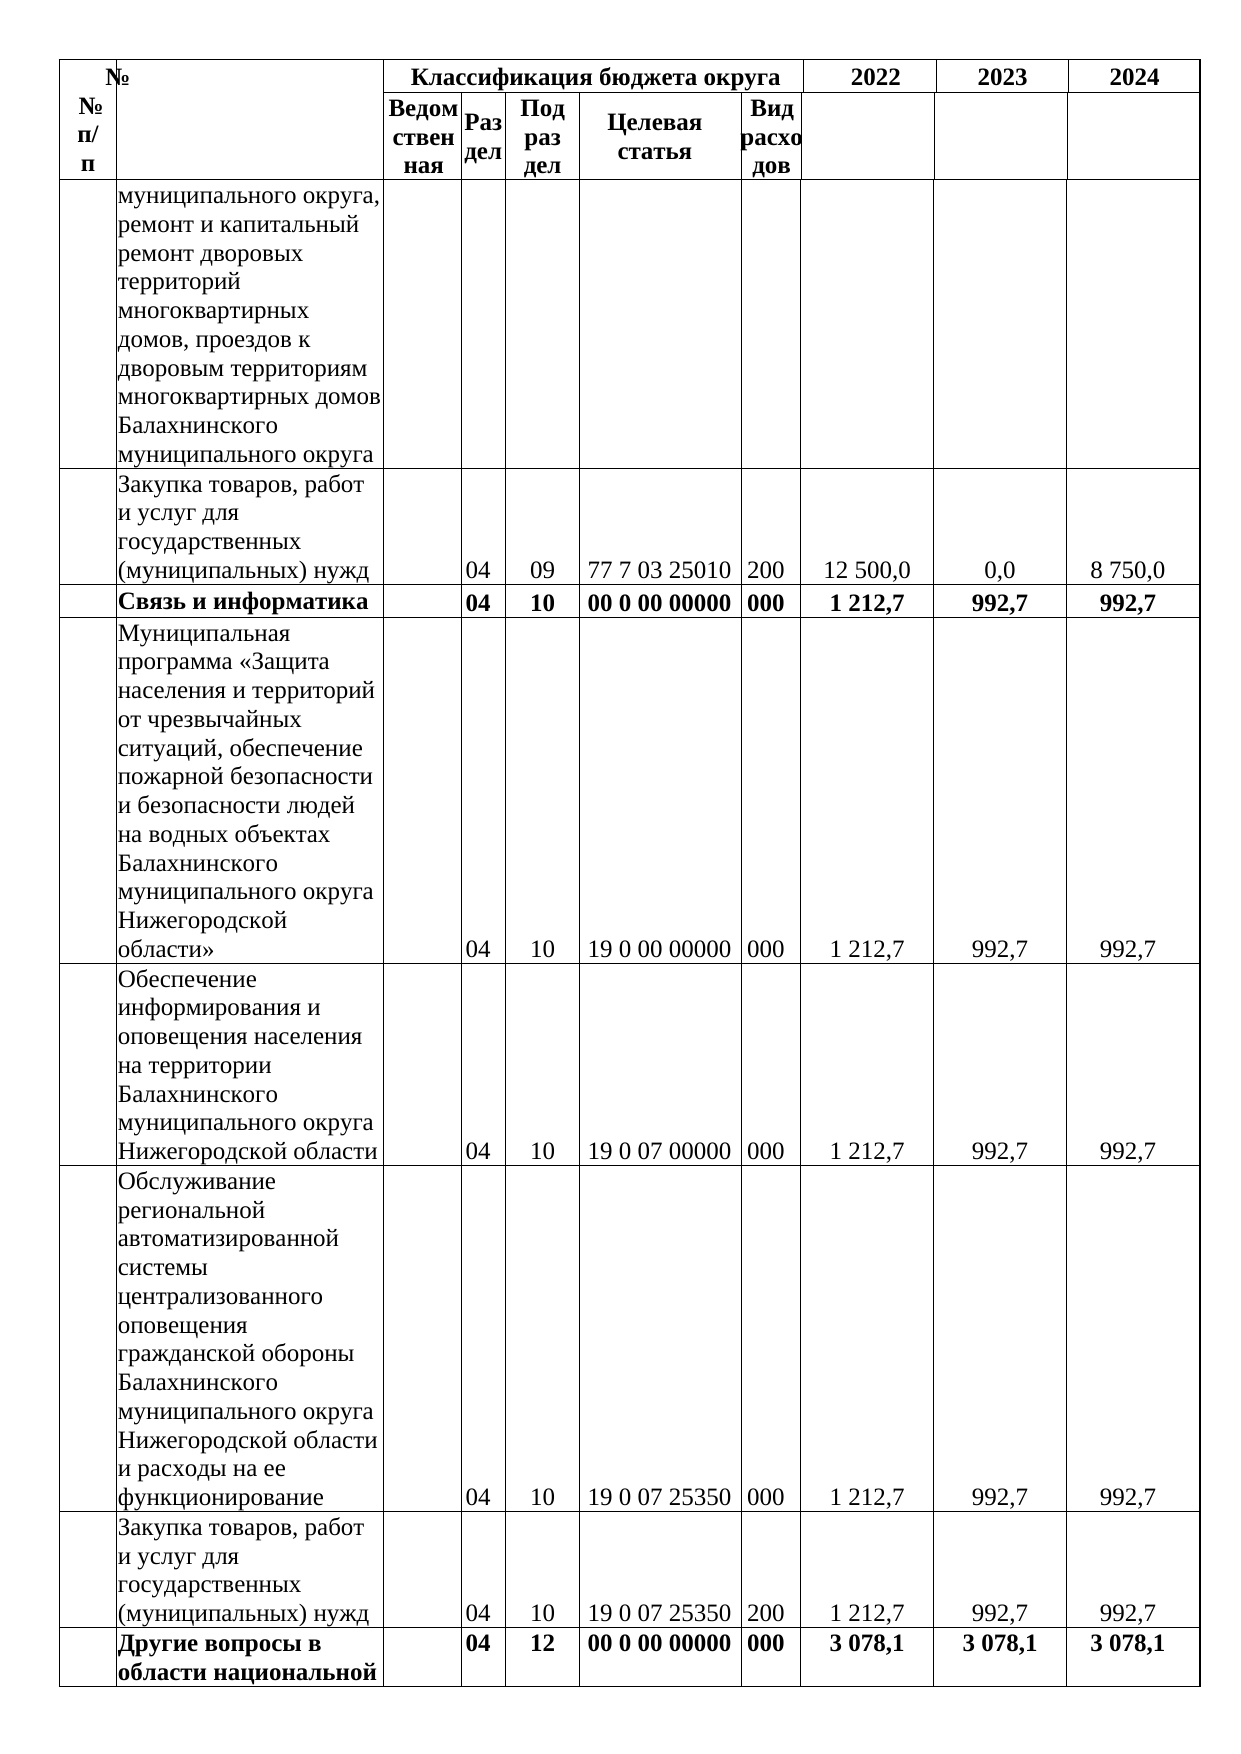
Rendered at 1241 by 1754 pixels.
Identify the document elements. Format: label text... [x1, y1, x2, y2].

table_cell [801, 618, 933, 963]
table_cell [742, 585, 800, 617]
table_cell Целевая статья [580, 93, 741, 179]
table_header 2023 [937, 60, 1068, 92]
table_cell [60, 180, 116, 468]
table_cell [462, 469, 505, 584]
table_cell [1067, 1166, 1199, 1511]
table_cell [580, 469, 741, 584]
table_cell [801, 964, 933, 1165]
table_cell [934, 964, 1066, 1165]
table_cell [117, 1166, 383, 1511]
table_cell [802, 93, 934, 179]
table_header [117, 60, 383, 179]
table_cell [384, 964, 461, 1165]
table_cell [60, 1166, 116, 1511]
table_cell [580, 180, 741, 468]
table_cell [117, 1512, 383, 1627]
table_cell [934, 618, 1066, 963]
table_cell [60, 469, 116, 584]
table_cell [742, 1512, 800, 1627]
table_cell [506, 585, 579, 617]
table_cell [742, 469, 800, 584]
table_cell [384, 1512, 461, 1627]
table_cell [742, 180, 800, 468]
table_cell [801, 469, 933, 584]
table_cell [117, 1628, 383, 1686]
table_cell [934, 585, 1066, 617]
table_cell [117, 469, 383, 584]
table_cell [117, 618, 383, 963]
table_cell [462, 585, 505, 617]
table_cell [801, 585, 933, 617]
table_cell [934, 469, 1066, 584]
table_cell Раз дел [462, 93, 505, 179]
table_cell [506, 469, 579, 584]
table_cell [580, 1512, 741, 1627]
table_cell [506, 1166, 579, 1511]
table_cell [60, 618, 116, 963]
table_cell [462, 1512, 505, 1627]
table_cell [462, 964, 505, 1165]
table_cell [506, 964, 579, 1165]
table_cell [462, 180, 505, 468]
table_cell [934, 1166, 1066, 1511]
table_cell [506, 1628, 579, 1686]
table_header 2024 [1069, 60, 1199, 92]
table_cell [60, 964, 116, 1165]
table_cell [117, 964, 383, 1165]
table_cell Ведом ствен ная [384, 93, 461, 179]
table_header Классификация бюджета округа [384, 60, 803, 92]
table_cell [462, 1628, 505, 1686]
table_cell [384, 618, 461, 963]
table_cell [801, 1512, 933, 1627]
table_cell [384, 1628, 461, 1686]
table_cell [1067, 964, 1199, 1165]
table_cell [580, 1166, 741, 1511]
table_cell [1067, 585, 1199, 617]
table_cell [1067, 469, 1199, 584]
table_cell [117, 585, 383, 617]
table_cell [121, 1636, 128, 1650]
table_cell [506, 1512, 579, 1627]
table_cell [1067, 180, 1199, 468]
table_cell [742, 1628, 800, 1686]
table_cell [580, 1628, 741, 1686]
table_cell [1068, 93, 1199, 179]
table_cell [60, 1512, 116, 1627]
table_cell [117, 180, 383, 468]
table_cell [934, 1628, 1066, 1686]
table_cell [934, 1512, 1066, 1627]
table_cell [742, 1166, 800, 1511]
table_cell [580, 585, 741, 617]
table_cell Вид расхо дов [742, 93, 801, 179]
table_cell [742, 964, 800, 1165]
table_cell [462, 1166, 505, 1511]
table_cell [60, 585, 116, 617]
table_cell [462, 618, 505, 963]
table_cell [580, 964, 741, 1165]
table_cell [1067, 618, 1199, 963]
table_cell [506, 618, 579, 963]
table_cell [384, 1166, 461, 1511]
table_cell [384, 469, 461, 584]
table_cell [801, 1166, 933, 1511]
table_header № №п/п [60, 60, 116, 179]
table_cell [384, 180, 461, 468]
table_cell [935, 93, 1067, 179]
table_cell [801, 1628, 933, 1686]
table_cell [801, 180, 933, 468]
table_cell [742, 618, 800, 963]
table_header 2022 [804, 60, 936, 92]
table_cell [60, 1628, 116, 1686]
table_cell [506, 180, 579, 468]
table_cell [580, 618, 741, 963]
table_cell Под раз дел [506, 93, 579, 179]
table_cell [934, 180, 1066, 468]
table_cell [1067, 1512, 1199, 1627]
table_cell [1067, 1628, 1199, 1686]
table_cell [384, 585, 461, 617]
